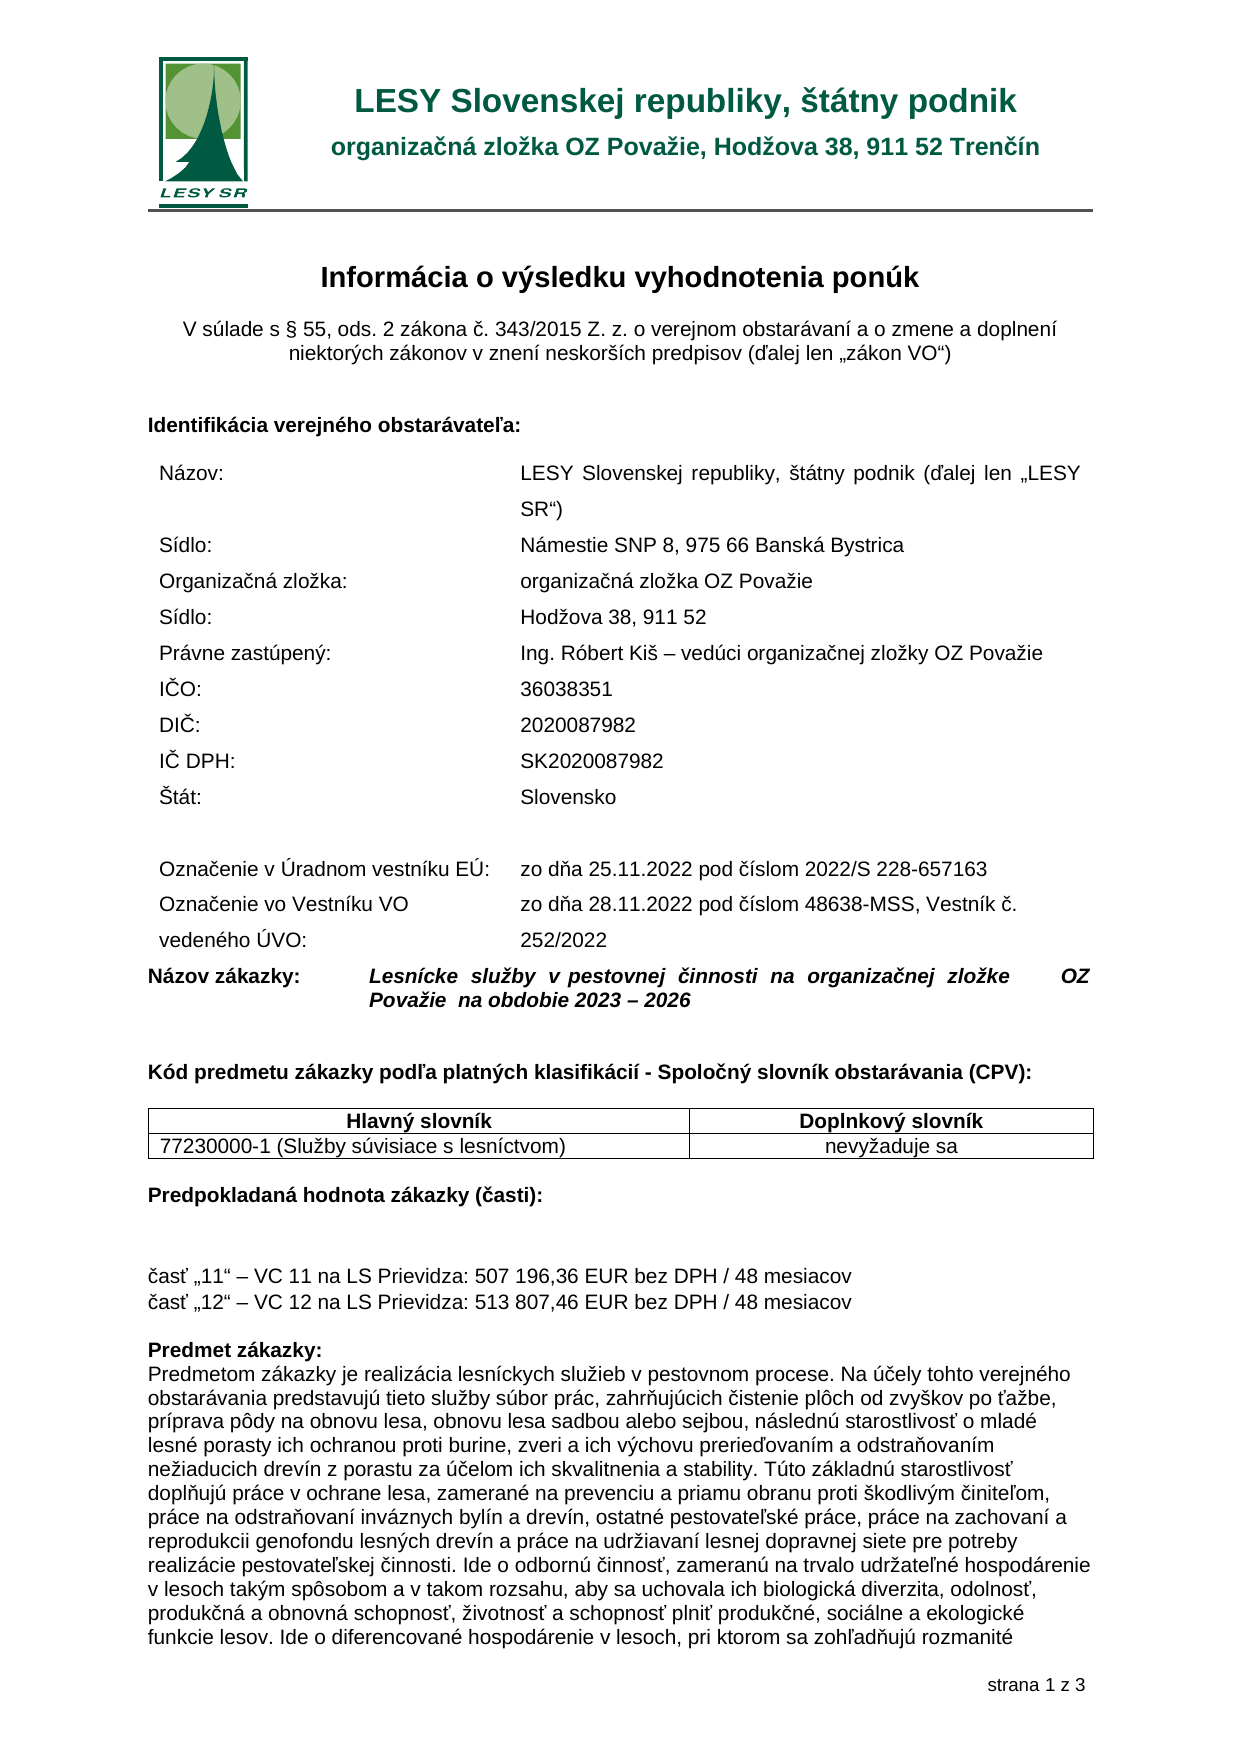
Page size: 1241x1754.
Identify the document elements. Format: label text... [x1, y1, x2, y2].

table_cell 77230000-1 (Služby súvisiace s lesníctvom) [149, 1134, 689, 1158]
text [148, 1361, 1092, 1649]
table_cell 2020087982 [509, 713, 1092, 748]
text V súlade s § 55, ods. 2 zákona č. 343/2015 Z. z. o verejnom obstarávaní a o zmene a doplnení niektorých zákonov v znení neskorších predpisov (ďalej len „zákon VO“) [148, 317, 1092, 365]
table_cell Organizačná zložka: [148, 569, 509, 605]
text Informácia o výsledku vyhodnotenia ponúk [148, 260, 1092, 293]
table_cell Označenie v Úradnom vestníku EÚ: [148, 856, 509, 892]
text Názov zákazky: [148, 964, 1092, 1012]
table_cell zo dňa 25.11.2022 pod číslom 2022/S 228-657163 [509, 856, 1092, 892]
table_cell Hodžova 38, 911 52 [509, 605, 1092, 641]
text časť „11“ – VC 11 na LS Prievidza: 507 196,36 EUR bez DPH / 48 mesiacov [148, 1264, 1092, 1288]
list Predpokladaná hodnota zákazky (časti): [148, 1183, 1092, 1207]
text Kód predmetu zákazky podľa platných klasifikácií - Spoločný slovník obstarávania (CPV): [148, 1060, 1092, 1084]
table_header LESY Slovenskej republiky, štátny podnik (ďalej len „LESY SR“) [509, 461, 1092, 533]
table_cell IČO: [148, 677, 509, 713]
table_cell Označenie vo Vestníku VO vedeného ÚVO: [148, 892, 509, 964]
table_cell organizačná zložka OZ Považie [509, 569, 1092, 605]
list Predmet zákazky: [148, 1337, 1092, 1361]
table_cell nevyžaduje sa [690, 1134, 1093, 1158]
text časť „12“ – VC 12 na LS Prievidza: 513 807,46 EUR bez DPH / 48 mesiacov [148, 1289, 1092, 1313]
table_header Názov: [148, 461, 509, 533]
table_cell Právne zastúpený: [148, 641, 509, 677]
table_cell Sídlo: [148, 605, 509, 641]
table_header Hlavný slovník [149, 1109, 689, 1133]
table_cell SK2020087982 [509, 749, 1092, 784]
table_cell Ing. Róbert Kiš – vedúci organizačnej zložky OZ Považie [509, 641, 1092, 677]
table_cell DIČ: [148, 713, 509, 748]
table_header Doplnkový slovník [690, 1109, 1093, 1133]
text Identifikácia verejného obstarávateľa: [148, 413, 1092, 437]
table_cell 36038351 [509, 677, 1092, 713]
table_cell Štát: [148, 785, 509, 856]
table_cell Námestie SNP 8, 975 66 Banská Bystrica [509, 533, 1092, 569]
table_cell Sídlo: [148, 533, 509, 569]
table_cell IČ DPH: [148, 749, 509, 784]
table_cell Slovensko [509, 785, 1092, 856]
table_cell zo dňa 28.11.2022 pod číslom 48638-MSS, Vestník č. 252/2022 [509, 892, 1092, 964]
